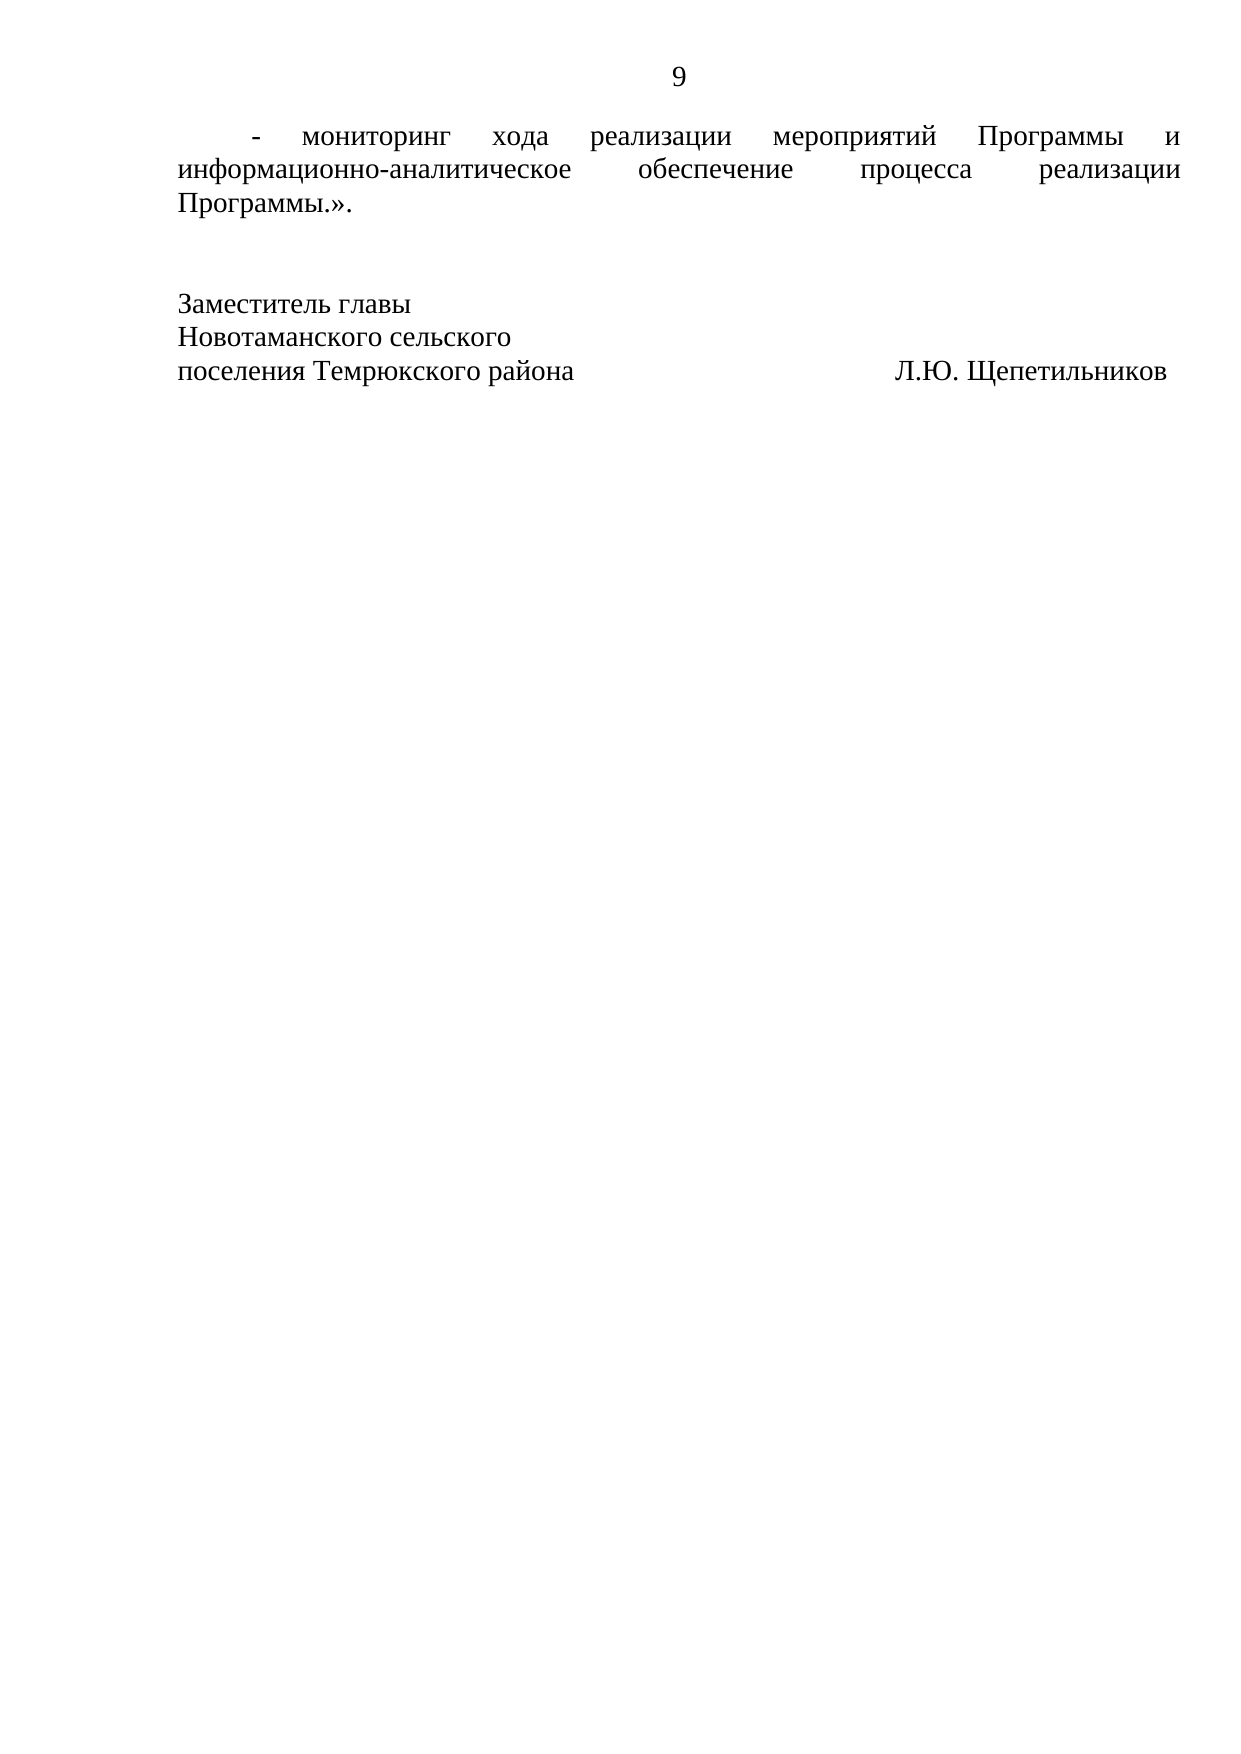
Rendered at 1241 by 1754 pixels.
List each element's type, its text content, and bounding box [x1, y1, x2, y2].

text Заместитель главы [177, 286, 1181, 319]
text поселения Темрюкского района Л.Ю. Щепетильников [177, 353, 1181, 386]
text - мониторинг хода реализации мероприятий Программы и информационно-аналитическое обеспечение процесса реализации Программы.». [177, 118, 1181, 219]
text Новотаманского сельского [177, 319, 1181, 353]
